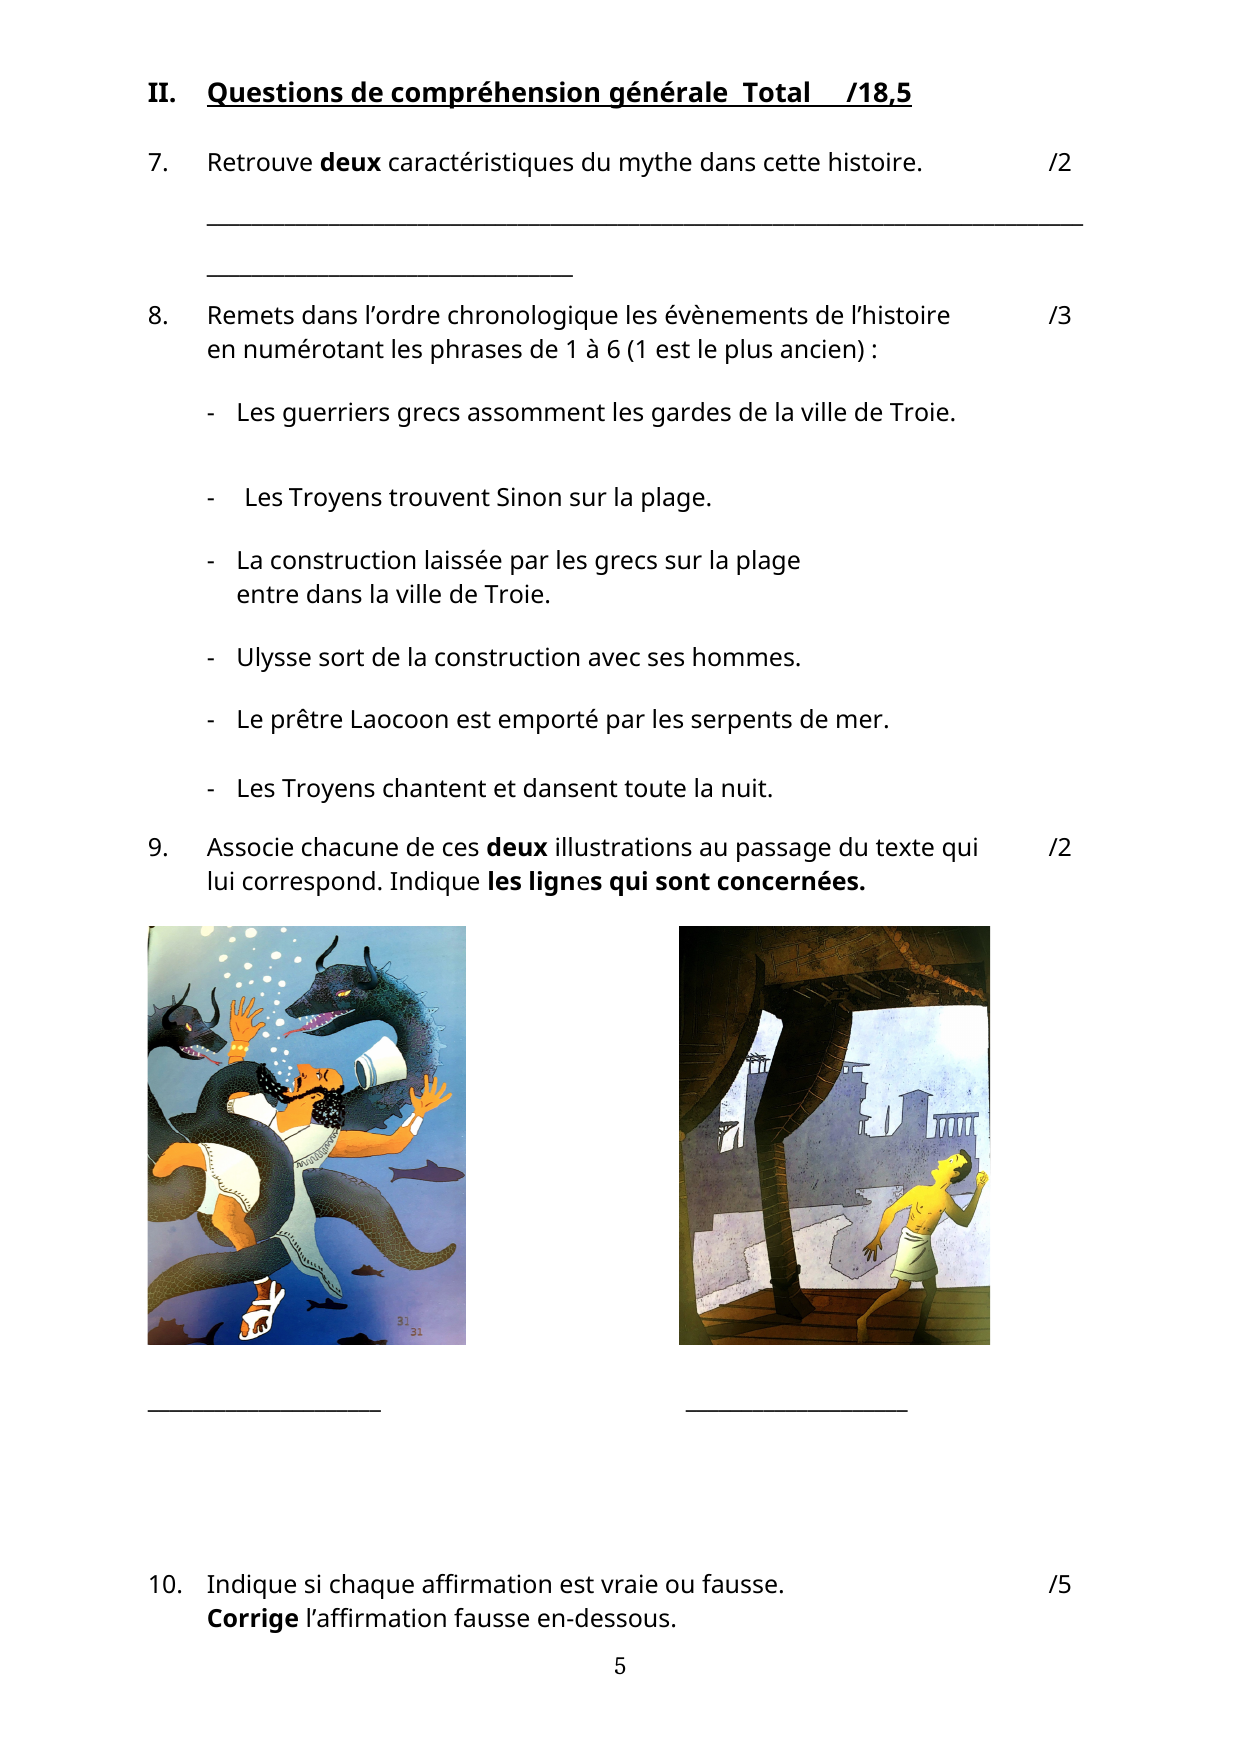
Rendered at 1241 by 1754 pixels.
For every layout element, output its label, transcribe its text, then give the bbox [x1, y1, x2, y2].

list lui correspond. Indique les lignes qui sont concernées. [207, 863, 1093, 897]
table_cell ____________________ [635, 1382, 1103, 1430]
picture [147, 926, 466, 1345]
text - Ulysse sort de la construction avec ses hommes. [207, 639, 1093, 673]
picture [679, 926, 991, 1345]
table_cell _____________________ [136, 1382, 635, 1430]
list Les Troyens trouvent Sinon sur la plage. [207, 479, 1093, 514]
list Corrige l’affirmation fausse en-dessous. [207, 1601, 1093, 1635]
text 8. Remets dans l’ordre chronologique les évènements de l’histoire /3 en numérotant les phrases de 1 à 6 (1 est le plus ancien) : [148, 298, 1093, 366]
list La construction laissée par les grecs sur la plage [207, 542, 1093, 576]
table_header [136, 926, 635, 1382]
list - Les guerriers grecs assomment les gardes de la ville de Troie. [207, 394, 1093, 428]
list entre dans la ville de Troie. [236, 576, 1093, 611]
list Indique si chaque affirmation est vraie ou fausse. /5 [148, 1567, 1093, 1601]
text - Les Troyens chantent et dansent toute la nuit. [207, 770, 1093, 804]
list Questions de compréhension générale Total /18,5 [148, 74, 1093, 111]
list Associe chacune de ces deux illustrations au passage du texte qui /2 [148, 829, 1093, 863]
list ________________________________________________________________________________________________________________ [207, 196, 1093, 281]
text - Le prêtre Laocoon est emporté par les serpents de mer. [207, 702, 1093, 736]
table_header [635, 926, 1103, 1382]
list Retrouve deux caractéristiques du mythe dans cette histoire. /2 [148, 145, 1093, 179]
